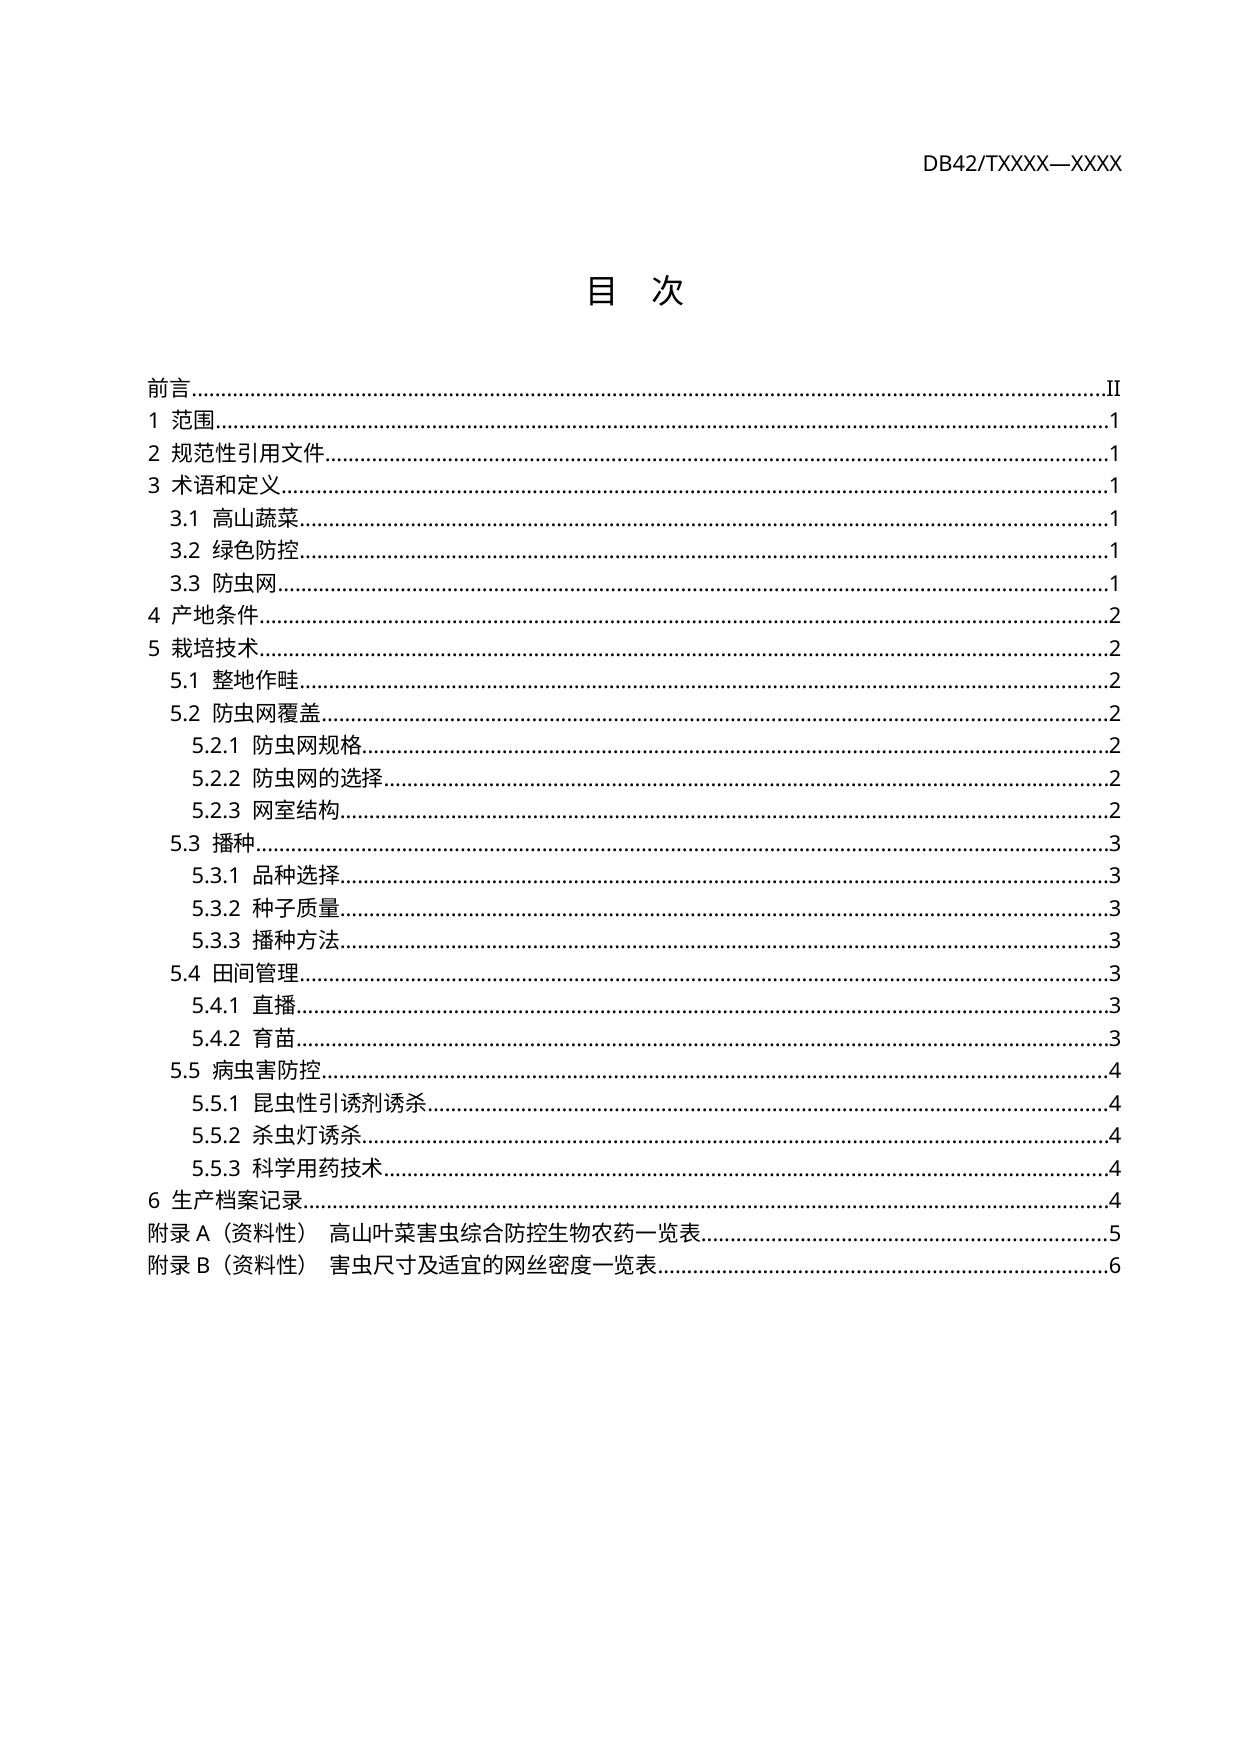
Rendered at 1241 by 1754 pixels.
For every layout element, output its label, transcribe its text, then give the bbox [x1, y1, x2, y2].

text 1 范围 1 [148, 403, 1122, 436]
text 5.1 整地作畦 2 [169, 663, 1122, 696]
text 3 术语和定义 1 [148, 468, 1122, 501]
text 5.3 播种 3 [169, 826, 1122, 858]
text 5.4.2 育苗 3 [191, 1021, 1122, 1053]
text 5.2.3 网室结构 2 [191, 793, 1122, 826]
text 5.3.2 种子质量 3 [191, 891, 1122, 923]
text 2 规范性引用文件 1 [148, 436, 1122, 468]
text 5.5.2 杀虫灯诱杀 4 [191, 1118, 1122, 1151]
text 3.1 高山蔬菜 1 [169, 501, 1122, 533]
text 5.2 防虫网覆盖 2 [169, 696, 1122, 728]
text 附录B（资料性） 害虫尺寸及适宜的网丝密度一览表 6 [148, 1248, 1122, 1281]
text 4 产地条件 2 [148, 598, 1122, 631]
text 前言 II [148, 371, 1122, 403]
text 5.3.3 播种方法 3 [191, 923, 1122, 956]
text 目次 [148, 257, 1122, 322]
text 5.4.1 直播 3 [191, 988, 1122, 1021]
text 3.3 防虫网 1 [169, 566, 1122, 598]
text 5.5.3 科学用药技术 4 [191, 1151, 1122, 1183]
text 5.2.1 防虫网规格 2 [191, 728, 1122, 761]
text 5.5 病虫害防控 4 [169, 1053, 1122, 1086]
text 5.3.1 品种选择 3 [191, 858, 1122, 891]
text 5.4 田间管理 3 [169, 956, 1122, 988]
text 5.5.1 昆虫性引诱剂诱杀 4 [191, 1086, 1122, 1118]
text 5 栽培技术 2 [148, 631, 1122, 663]
text 附录A（资料性） 高山叶菜害虫综合防控生物农药一览表 5 [148, 1216, 1122, 1248]
text 6 生产档案记录 4 [148, 1183, 1122, 1216]
text 3.2 绿色防控 1 [169, 533, 1122, 566]
text 5.2.2 防虫网的选择 2 [191, 761, 1122, 793]
